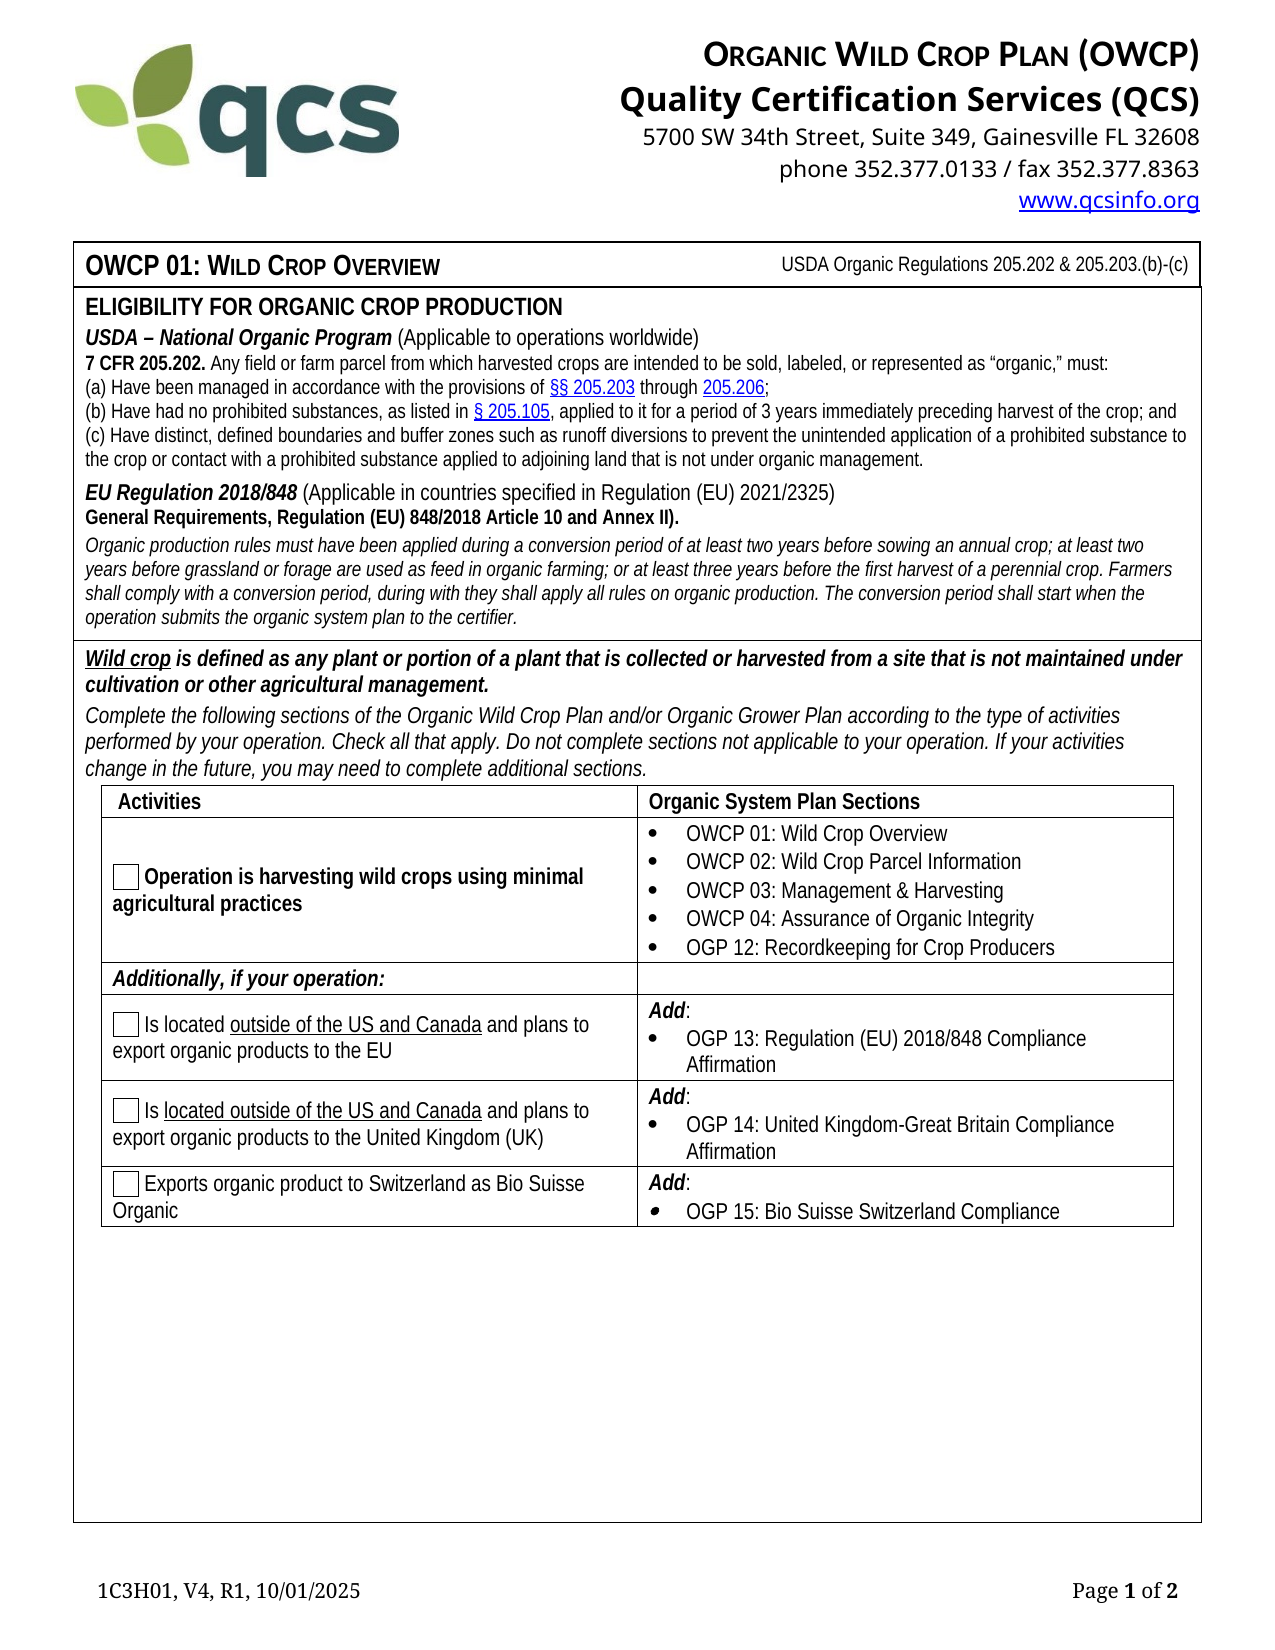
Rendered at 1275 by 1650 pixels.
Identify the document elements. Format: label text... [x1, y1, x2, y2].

picture [75, 44, 399, 177]
table_cell Wild crop is defined as any plant or portion of a plant that is collected or harvested from a site that is not maintained under cultivation or other agricultural management. Complete the following sections of the Organic Wild Crop Plan and/or Organic Grower Plan according to the type of activities performed by your operation. Check all that apply. Do not complete sections not applicable to your operation. If your activities change in the future, you may need to complete additional sections. [74, 641, 1201, 1522]
table_header OWCP 01: Wild Crop Overview [74, 243, 703, 286]
table_header USDA Organic Regulations 205.202 & 205.203.(b)-(c) [703, 243, 1199, 286]
table_cell ELIGIBILITY FOR ORGANIC CROP PRODUCTION USDA – National Organic Program (Applicable to operations worldwide) 7 CFR 205.202. Any field or farm parcel from which harvested crops are intended to be sold, labeled, or represented as “organic,” must: (a) Have been managed in accordance with the provisions of §§ 205.203 through 205.206; (b) Have had no prohibited substances, as listed in § 205.105, applied to it for a period of 3 years immediately preceding harvest of the crop; and (c) Have distinct, defined boundaries and buffer zones such as runoff diversions to prevent the unintended application of a prohibited substance to the crop or contact with a prohibited substance applied to adjoining land that is not under organic management. EU Regulation 2018/848 (Applicable in countries specified in Regulation (EU) 2021/2325) General Requirements, Regulation (EU) 848/2018 Article 10 and Annex II). Organic production rules must have been applied during a conversion period of at least two years before sowing an annual crop; at least two years before grassland or forage are used as feed in organic farming; or at least three years before the first harvest of a perennial crop. Farmers shall comply with a conversion period, during with they shall apply all rules on organic production. The conversion period shall start when the operation submits the organic system plan to the certifier. [74, 288, 1201, 640]
